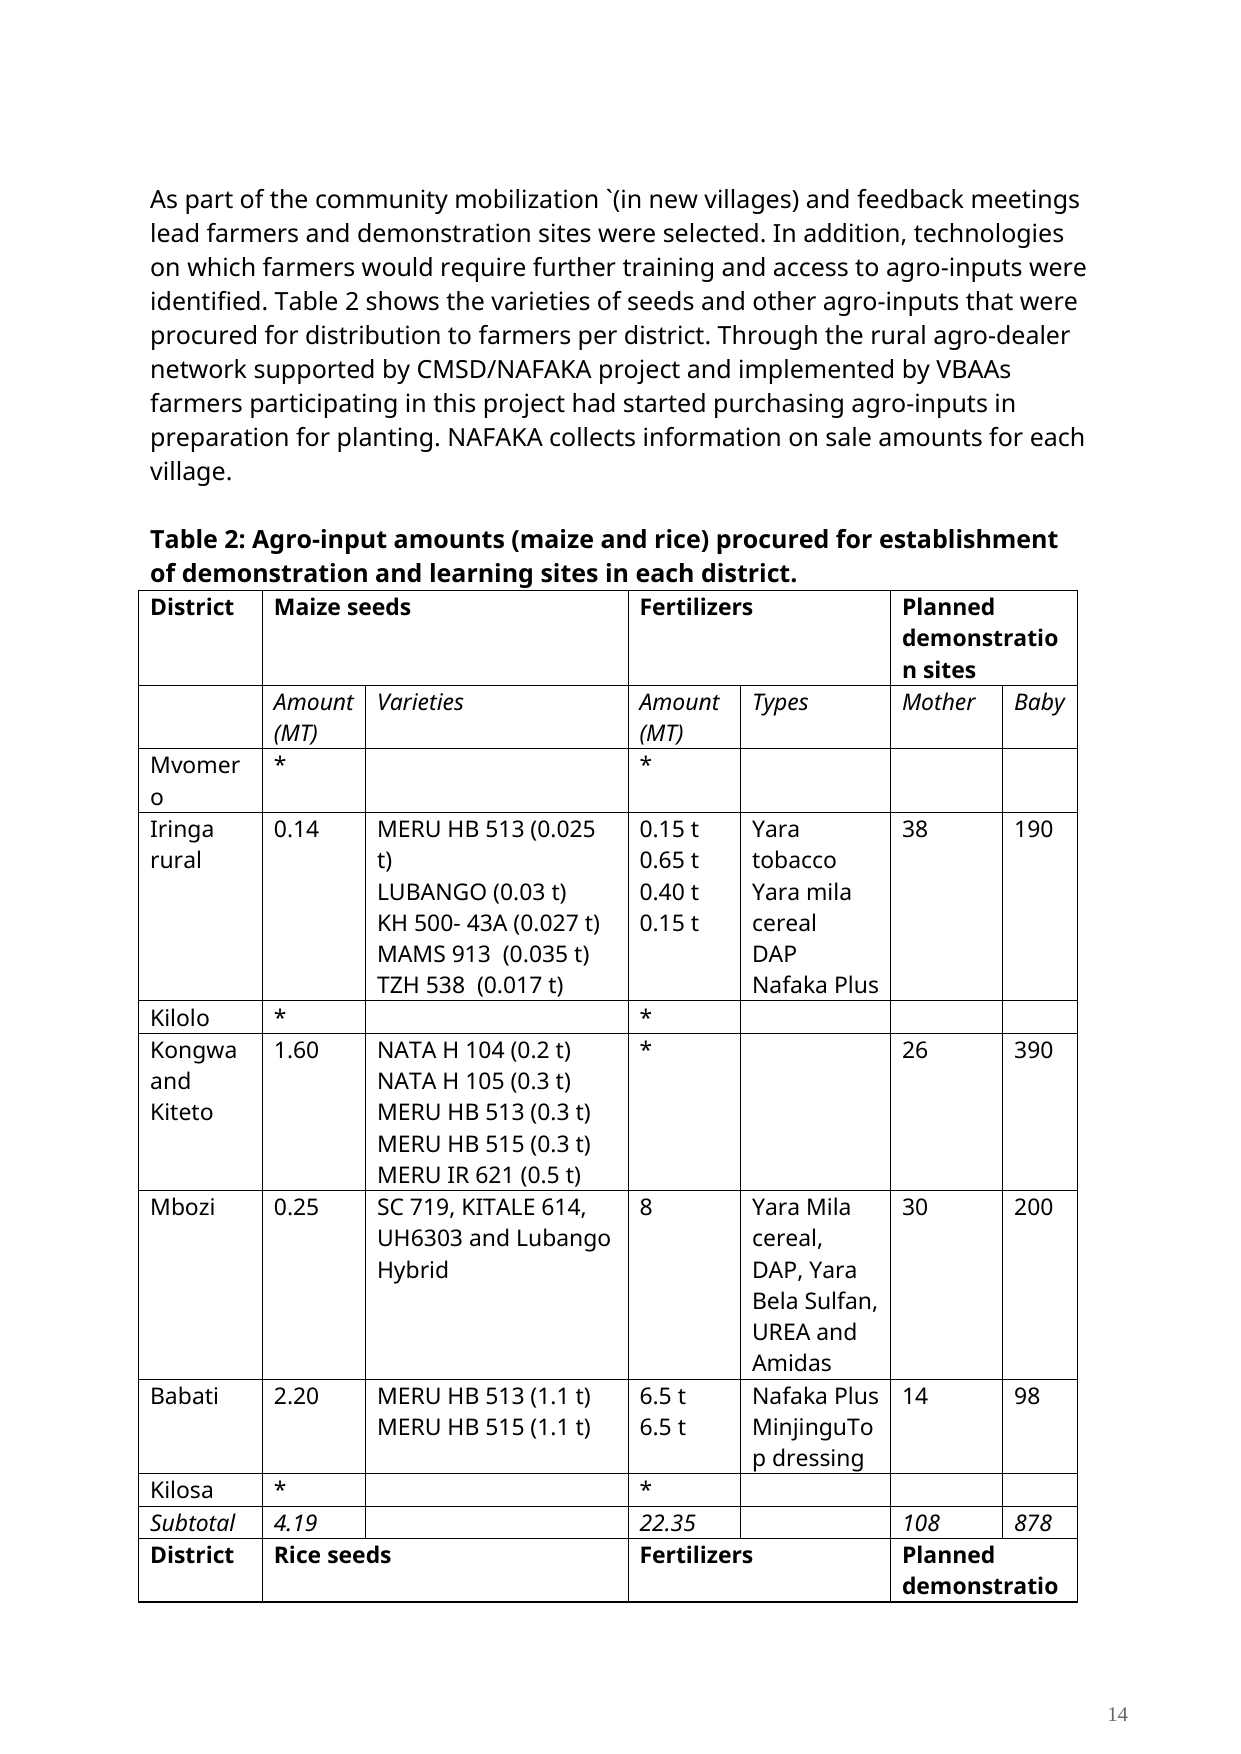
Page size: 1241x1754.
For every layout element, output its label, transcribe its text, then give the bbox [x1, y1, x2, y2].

table_cell 0.15 t 0.65 t 0.40 t 0.15 t [629, 813, 740, 1000]
table_cell [366, 1507, 628, 1538]
table_cell [741, 1507, 890, 1538]
table_cell [741, 1474, 890, 1506]
text As part of the community mobilization `(in new villages) and feedback meetings lead farmers and demonstration sites were selected. In addition, technologies on which farmers would require further training and access to agro-inputs were identified. Table 2 shows the varieties of seeds and other agro-inputs that were procured for distribution to farmers per district. Through the rural agro-dealer network supported by CMSD/NAFAKA project and implemented by VBAAs farmers participating in this project had started purchasing agro-inputs in preparation for planting. NAFAKA collects information on sale amounts for each village. [150, 181, 1090, 488]
table_header Fertilizers [629, 591, 890, 685]
table_cell * [263, 1474, 365, 1506]
table_cell [891, 749, 1002, 812]
table_cell 2.20 [263, 1380, 365, 1473]
table_cell Yara Mila cereal, DAP, Yara Bela Sulfan, UREA and Amidas [741, 1191, 890, 1378]
table_cell Mbozi [139, 1191, 262, 1378]
table_cell NATA H 104 (0.2 t) NATA H 105 (0.3 t) MERU HB 513 (0.3 t) MERU HB 515 (0.3 t) MERU IR 621 (0.5 t) [366, 1034, 628, 1190]
table_cell Rice seeds [263, 1539, 628, 1601]
table_cell Babati [139, 1380, 262, 1473]
table_cell [366, 1474, 628, 1506]
table_cell 8 [629, 1191, 740, 1378]
table_cell [741, 1034, 890, 1190]
table_cell 1.60 [263, 1034, 365, 1190]
table_cell [891, 1001, 1002, 1033]
table_cell 878 [1003, 1507, 1077, 1538]
table_cell 98 [1003, 1380, 1077, 1473]
table_cell Kilolo [139, 1001, 262, 1033]
table_cell 0.25 [263, 1191, 365, 1378]
table_cell MERU HB 513 (0.025 t) LUBANGO (0.03 t) KH 500- 43A (0.027 t) MAMS 913 (0.035 t) TZH 538 (0.017 t) [366, 813, 628, 1000]
table_cell [1003, 749, 1077, 812]
table_cell Nafaka Plus MinjinguTop dressing [741, 1380, 890, 1473]
table_cell [891, 1474, 1002, 1506]
table_cell MERU HB 513 (1.1 t) MERU HB 515 (1.1 t) [366, 1380, 628, 1473]
table_cell [366, 749, 628, 812]
table_cell Varieties [366, 686, 628, 748]
table_cell 22.35 [629, 1507, 740, 1538]
text Table 2: Agro-input amounts (maize and rice) procured for establishment of demonstration and learning sites in each district. [150, 522, 1090, 590]
table_cell * [263, 749, 365, 812]
table_cell * [629, 749, 740, 812]
table_cell 14 [891, 1380, 1002, 1473]
table_cell [139, 686, 262, 748]
table_cell 108 [891, 1507, 1002, 1538]
table_cell Mother [891, 686, 1002, 748]
table_cell Kilosa [139, 1474, 262, 1506]
table_cell Subtotal [139, 1507, 262, 1538]
table_cell Fertilizers [629, 1539, 890, 1601]
table_cell * [629, 1001, 740, 1033]
table_cell * [629, 1474, 740, 1506]
table_cell Baby [1003, 686, 1077, 748]
table_header Planned demonstration sites [891, 591, 1077, 685]
table_cell 6.5 t 6.5 t [629, 1380, 740, 1473]
table_cell 200 [1003, 1191, 1077, 1378]
table_cell SC 719, KITALE 614, UH6303 and Lubango Hybrid [366, 1191, 628, 1378]
table_cell Yara tobacco Yara mila cereal DAP Nafaka Plus [741, 813, 890, 1000]
table_cell District [139, 1539, 262, 1601]
table_cell Types [741, 686, 890, 748]
table_cell * [263, 1001, 365, 1033]
table_cell * [629, 1034, 740, 1190]
table_cell Amount (MT) [629, 686, 740, 748]
table_cell [1003, 1001, 1077, 1033]
table_cell 26 [891, 1034, 1002, 1190]
table_cell [1003, 1474, 1077, 1506]
table_cell 4.19 [263, 1507, 365, 1538]
table_cell Kongwa and Kiteto [139, 1034, 262, 1190]
table_cell 38 [891, 813, 1002, 1000]
table_cell Iringa rural [139, 813, 262, 1000]
table_cell 30 [891, 1191, 1002, 1378]
table_cell 190 [1003, 813, 1077, 1000]
table_cell [741, 1001, 890, 1033]
table_header Maize seeds [263, 591, 628, 685]
table_header District [139, 591, 262, 685]
table_cell 390 [1003, 1034, 1077, 1190]
table_cell Mvomero [139, 749, 262, 812]
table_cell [891, 1539, 1077, 1601]
table_cell [366, 1001, 628, 1033]
table_cell 0.14 [263, 813, 365, 1000]
table_cell [741, 749, 890, 812]
table_cell Amount (MT) [263, 686, 365, 748]
